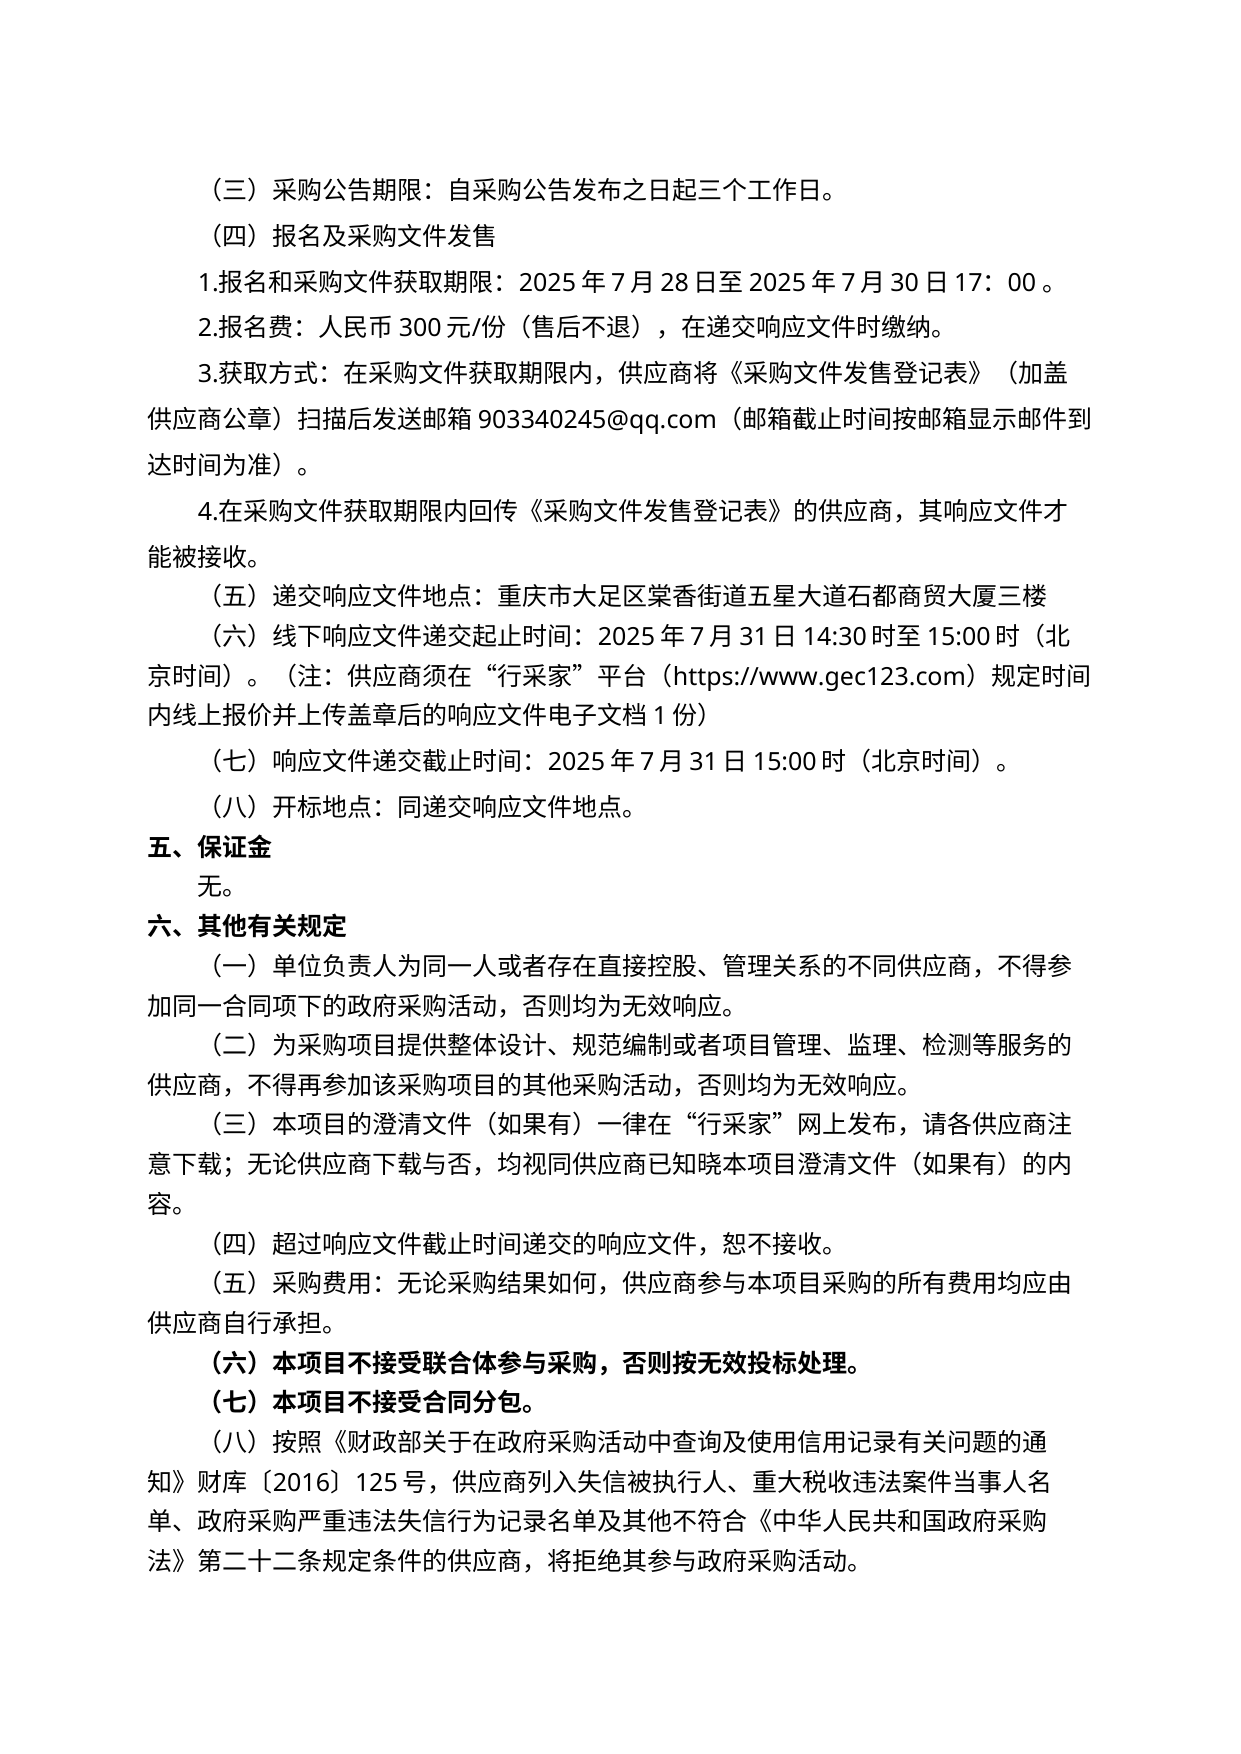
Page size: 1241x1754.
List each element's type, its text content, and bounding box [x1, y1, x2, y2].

text （六）线下响应文件递交起止时间：2025年7月31日14:30时至15:00时（北京时间）。（注：供应商须在“行采家”平台（https://www.gec123.com）规定时间内线上报价并上传盖章后的响应文件电子文档1份） [148, 615, 1093, 734]
text （六）本项目不接受联合体参与采购，否则按无效投标处理。 [148, 1341, 1093, 1381]
text （三）本项目的澄清文件（如果有）一律在“行采家”网上发布，请各供应商注意下载；无论供应商下载与否，均视同供应商已知晓本项目澄清文件（如果有）的内容。 [148, 1103, 1093, 1222]
text 4.在采购文件获取期限内回传《采购文件发售登记表》的供应商，其响应文件才能被接收。 [148, 483, 1093, 575]
subtitle 五、保证金 [148, 826, 1093, 865]
text （一）单位负责人为同一人或者存在直接控股、管理关系的不同供应商，不得参加同一合同项下的政府采购活动，否则均为无效响应。 [148, 944, 1093, 1024]
text 无。 [148, 865, 1093, 905]
text （四）超过响应文件截止时间递交的响应文件，恕不接收。 [148, 1222, 1093, 1262]
text （八）按照《财政部关于在政府采购活动中查询及使用信用记录有关问题的通知》财库〔2016〕125号，供应商列入失信被执行人、重大税收违法案件当事人名单、政府采购严重违法失信行为记录名单及其他不符合《中华人民共和国政府采购法》第二十二条规定条件的供应商，将拒绝其参与政府采购活动。 [148, 1421, 1093, 1579]
text （四）报名及采购文件发售 [148, 208, 1093, 254]
text 2.报名费：人民币300元/份（售后不退），在递交响应文件时缴纳。 [148, 300, 1093, 346]
text （二）为采购项目提供整体设计、规范编制或者项目管理、监理、检测等服务的供应商，不得再参加该采购项目的其他采购活动，否则均为无效响应。 [148, 1024, 1093, 1103]
text （五）递交响应文件地点：重庆市大足区棠香街道五星大道石都商贸大厦三楼 [148, 575, 1093, 615]
text （三）采购公告期限：自采购公告发布之日起三个工作日。 [148, 163, 1093, 208]
text 3.获取方式：在采购文件获取期限内，供应商将《采购文件发售登记表》（加盖供应商公章）扫描后发送邮箱903340245@qq.com（邮箱截止时间按邮箱显示邮件到达时间为准）。 [148, 346, 1093, 483]
text （七）本项目不接受合同分包。 [148, 1381, 1093, 1421]
text （五）采购费用：无论采购结果如何，供应商参与本项目采购的所有费用均应由供应商自行承担。 [148, 1262, 1093, 1341]
text （八）开标地点：同递交响应文件地点。 [148, 780, 1093, 826]
subtitle 六、其他有关规定 [148, 905, 1093, 944]
text （七）响应文件递交截止时间：2025年7月31日15:00时（北京时间）。 [148, 734, 1093, 780]
text 1.报名和采购文件获取期限：2025年7月28日至2025年7月30日17：00 。 [148, 254, 1093, 300]
